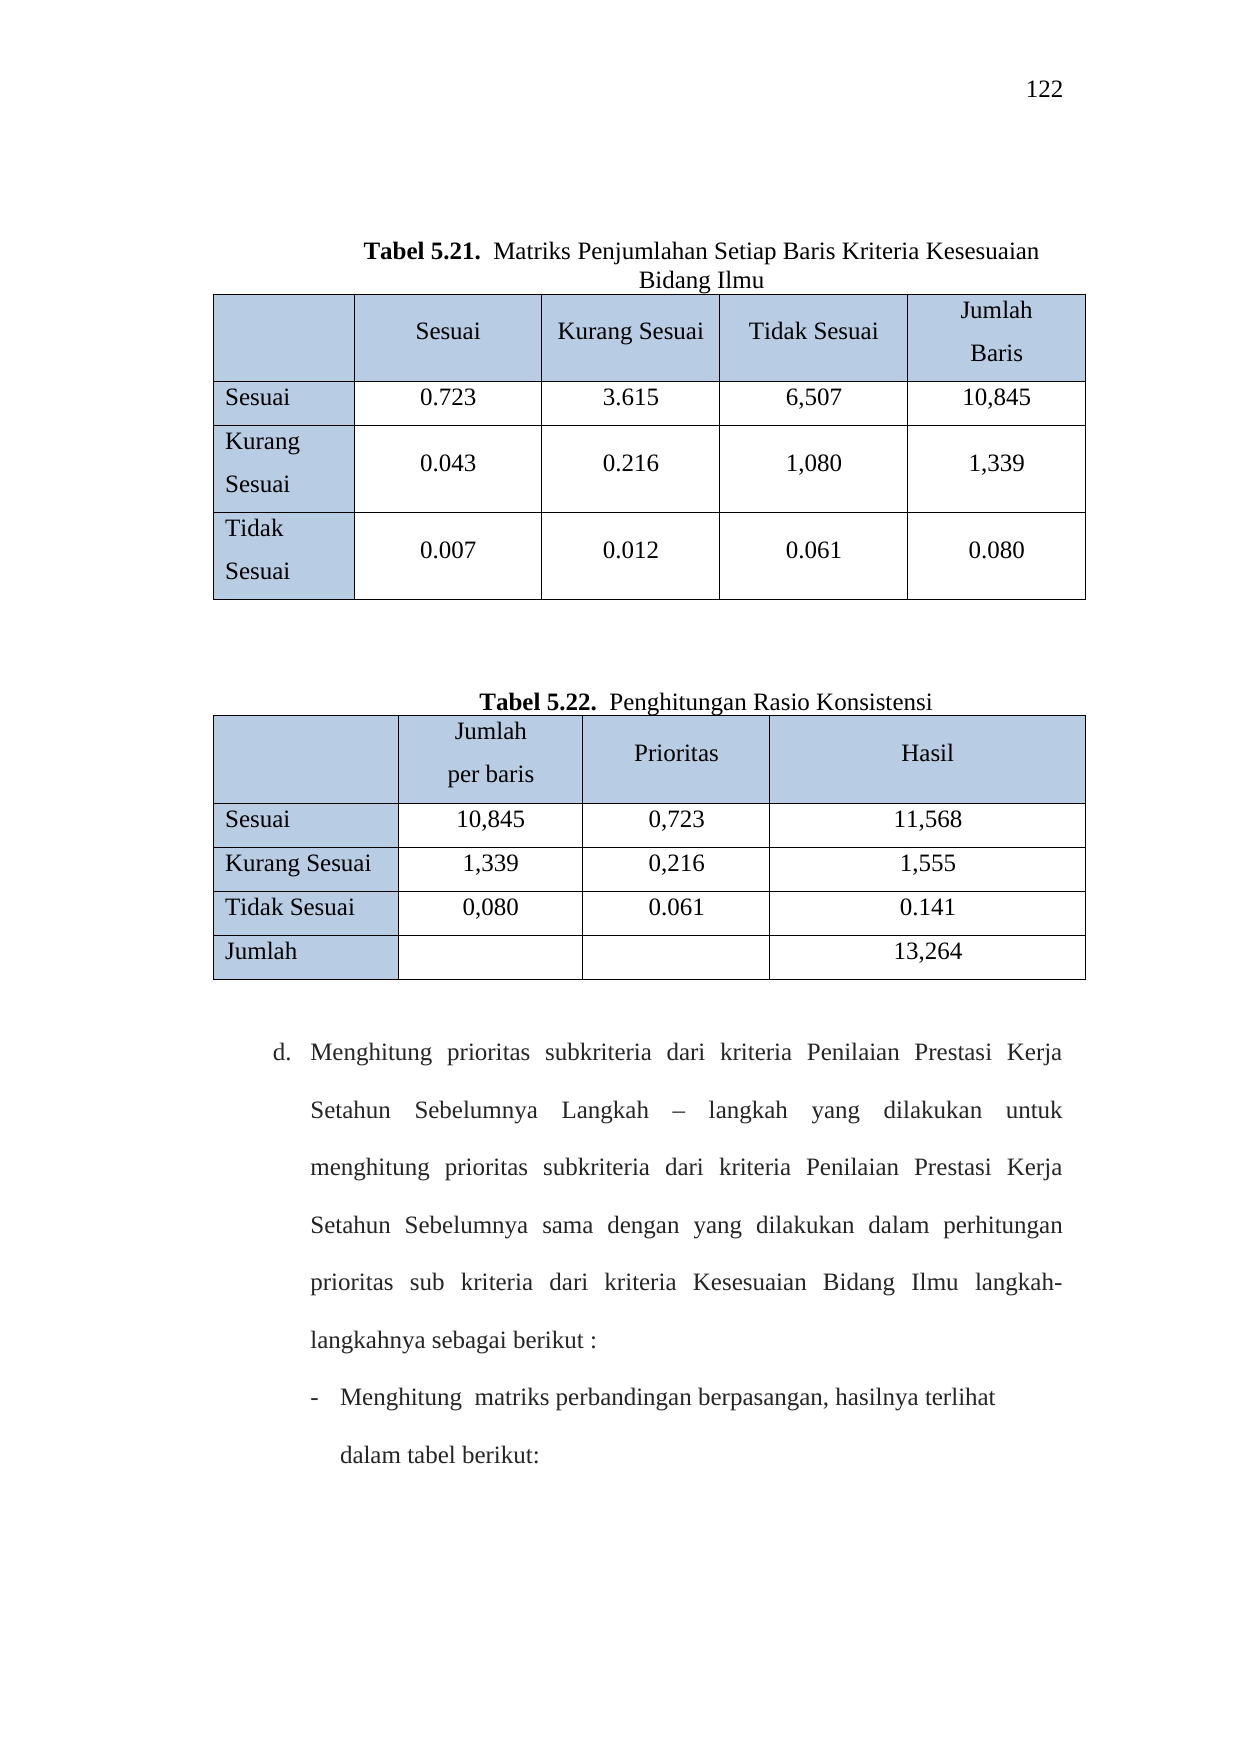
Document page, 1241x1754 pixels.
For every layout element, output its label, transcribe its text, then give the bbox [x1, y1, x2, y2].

table_header [214, 295, 354, 381]
table_cell 0,080 [399, 892, 582, 935]
table_cell Sesuai [214, 804, 398, 847]
table_cell 0.141 [770, 892, 1085, 935]
list Menghitung matriks perbandingan berpasangan, hasilnya terlihat dalam tabel berikut: [310, 1382, 1063, 1469]
table_cell 3.615 [542, 382, 719, 425]
table_cell 6,507 [720, 382, 907, 425]
table_cell Kurang Sesuai [214, 848, 398, 891]
table_header Hasil [770, 716, 1085, 803]
table_cell Tidak Sesuai [214, 513, 354, 599]
table_cell 0.723 [355, 382, 541, 425]
table_cell 0,216 [583, 848, 769, 891]
table_cell [399, 936, 582, 979]
table_cell 11,568 [770, 804, 1085, 847]
table_header Tidak Sesuai [720, 295, 907, 381]
list Tabel 5.21. Matriks Penjumlahan Setiap Baris Kriteria Kesesuaian Bidang Ilmu [340, 236, 1063, 294]
table_cell Sesuai [214, 382, 354, 425]
table_cell 10,845 [908, 382, 1085, 425]
table_cell Tidak Sesuai [214, 892, 398, 935]
table_cell 0.061 [583, 892, 769, 935]
table_header Sesuai [355, 295, 541, 381]
table_cell 0.061 [720, 513, 907, 599]
table_cell 1,080 [720, 426, 907, 512]
table_cell 0.043 [355, 426, 541, 512]
table_cell 0.007 [355, 513, 541, 599]
table_cell 1,555 [770, 848, 1085, 891]
table_cell Jumlah [214, 936, 398, 979]
table_cell 1,339 [908, 426, 1085, 512]
table_cell 0.080 [908, 513, 1085, 599]
table_header Jumlah per baris [399, 716, 582, 803]
table_cell 0,723 [583, 804, 769, 847]
table_cell Kurang Sesuai [214, 426, 354, 512]
list Menghitung prioritas subkriteria dari kriteria Penilaian Prestasi Kerja Setahun Sebelumnya Langkah – langkah yang dilakukan untuk menghitung prioritas subkriteria dari kriteria Penilaian Prestasi Kerja Setahun Sebelumnya sama dengan yang dilakukan dalam perhitungan prioritas sub kriteria dari kriteria Kesesuaian Bidang Ilmu langkah-langkahnya sebagai berikut : [273, 1037, 1063, 1354]
list Tabel 5.22. Penghitungan Rasio Konsistensi [349, 687, 1063, 715]
table_cell 0.012 [542, 513, 719, 599]
table_header Kurang Sesuai [542, 295, 719, 381]
table_cell 13,264 [770, 936, 1085, 979]
table_cell 1,339 [399, 848, 582, 891]
table_header Prioritas [583, 716, 769, 803]
table_header [214, 716, 398, 803]
table_cell [583, 936, 769, 979]
table_cell 10,845 [399, 804, 582, 847]
table_cell 0.216 [542, 426, 719, 512]
table_header Jumlah Baris [908, 295, 1085, 381]
